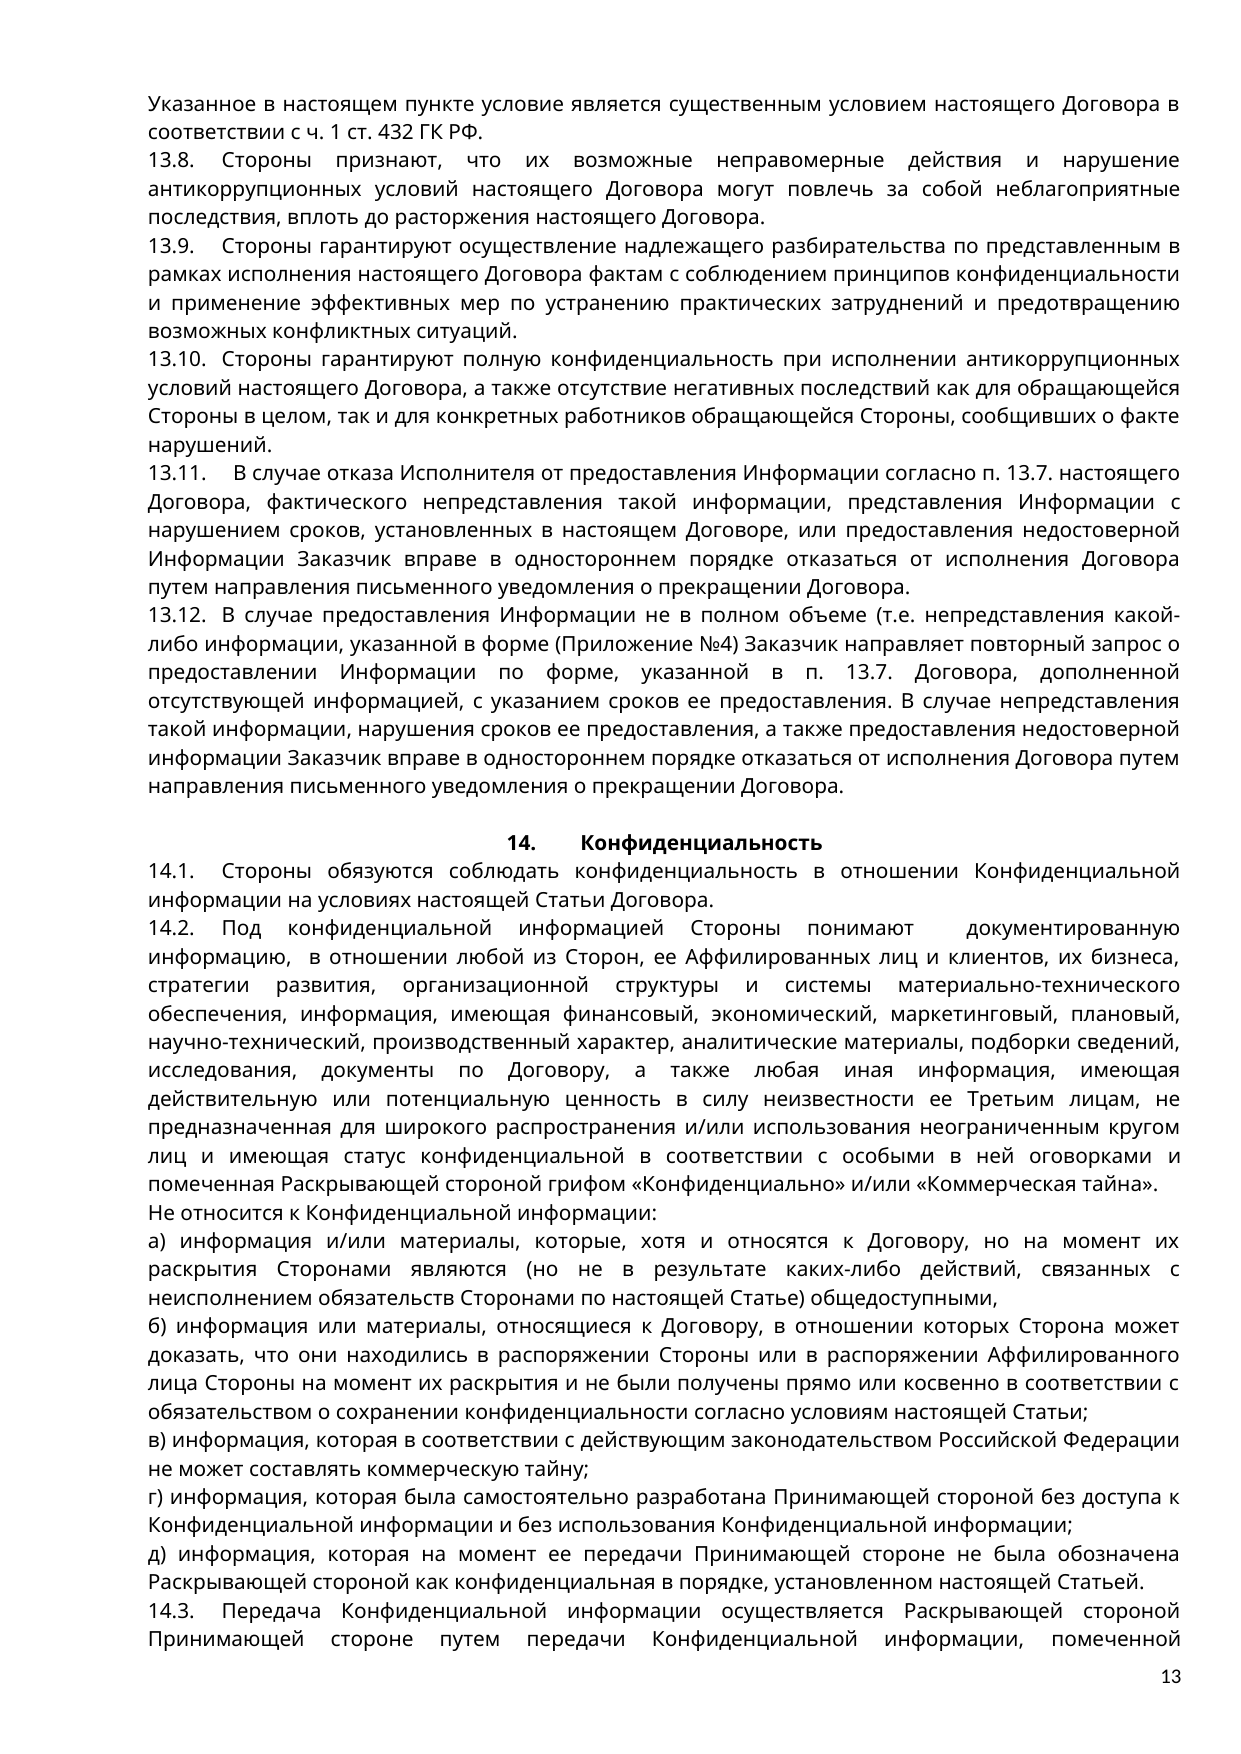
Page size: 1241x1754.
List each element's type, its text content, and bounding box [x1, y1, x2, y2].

subtitle Конфиденциальность [148, 828, 1181, 856]
list В случае отказа Исполнителя от предоставления Информации согласно п. 13.7. настоящего Договора, фактического непредставления такой информации, представления Информации с нарушением сроков, установленных в настоящем Договоре, или предоставления недостоверной Информации Заказчик вправе в одностороннем порядке отказаться от исполнения Договора путем направления письменного уведомления о прекращении Договора. [148, 458, 1181, 601]
list Под конфиденциальной информацией Стороны понимают документированную информацию, в отношении любой из Сторон, ее Аффилированных лиц и клиентов, их бизнеса, стратегии развития, организационной структуры и системы материально-технического обеспечения, информация, имеющая финансовый, экономический, маркетинговый, плановый, научно-технический, производственный характер, аналитические материалы, подборки сведений, исследования, документы по Договору, а также любая иная информация, имеющая действительную или потенциальную ценность в силу неизвестности ее Третьим лицам, не предназначенная для широкого распространения и/или использования неограниченным кругом лиц и имеющая статус конфиденциальной в соответствии с особыми в ней оговорками и помеченная Раскрывающей стороной грифом «Конфиденциально» и/или «Коммерческая тайна». [148, 913, 1181, 1198]
text д) информация, которая на момент ее передачи Принимающей стороне не была обозначена Раскрывающей стороной как конфиденциальная в порядке, установленном настоящей Статьей. [148, 1539, 1181, 1596]
text а) информация и/или материалы, которые, хотя и относятся к Договору, но на момент их раскрытия Сторонами являются (но не в результате каких-либо действий, связанных с неисполнением обязательств Сторонами по настоящей Статье) общедоступными, [148, 1226, 1181, 1311]
text в) информация, которая в соответствии с действующим законодательством Российской Федерации не может составлять коммерческую тайну; [148, 1425, 1181, 1482]
list В случае предоставления Информации не в полном объеме (т.е. непредставления какой-либо информации, указанной в форме (Приложение №4) Заказчик направляет повторный запрос о предоставлении Информации по форме, указанной в п. 13.7. Договора, дополненной отсутствующей информацией, с указанием сроков ее предоставления. В случае непредставления такой информации, нарушения сроков ее предоставления, а также предоставления недостоверной информации Заказчик вправе в одностороннем порядке отказаться от исполнения Договора путем направления письменного уведомления о прекращении Договора. [148, 601, 1181, 799]
list Стороны гарантируют осуществление надлежащего разбирательства по представленным в рамках исполнения настоящего Договора фактам с соблюдением принципов конфиденциальности и применение эффективных мер по устранению практических затруднений и предотвращению возможных конфликтных ситуаций. [148, 231, 1181, 344]
list Стороны обязуются соблюдать конфиденциальность в отношении Конфиденциальной информации на условиях настоящей Статьи Договора. [148, 856, 1181, 913]
text Не относится к Конфиденциальной информации: [148, 1198, 1181, 1226]
list Указанное в настоящем пункте условие является существенным условием настоящего Договора в соответствии с ч. 1 ст. 432 ГК РФ. [148, 89, 1181, 146]
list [148, 1596, 1181, 1653]
list Стороны гарантируют полную конфиденциальность при исполнении антикоррупционных условий настоящего Договора, а также отсутствие негативных последствий как для обращающейся Стороны в целом, так и для конкретных работников обращающейся Стороны, сообщивших о факте нарушений. [148, 344, 1181, 458]
text б) информация или материалы, относящиеся к Договору, в отношении которых Сторона может доказать, что они находились в распоряжении Стороны или в распоряжении Аффилированного лица Стороны на момент их раскрытия и не были получены прямо или косвенно в соответствии с обязательством о сохранении конфиденциальности согласно условиям настоящей Статьи; [148, 1311, 1181, 1425]
list Стороны признают, что их возможные неправомерные действия и нарушение антикоррупционных условий настоящего Договора могут повлечь за собой неблагоприятные последствия, вплоть до расторжения настоящего Договора. [148, 146, 1181, 231]
text г) информация, которая была самостоятельно разработана Принимающей стороной без доступа к Конфиденциальной информации и без использования Конфиденциальной информации; [148, 1482, 1181, 1539]
